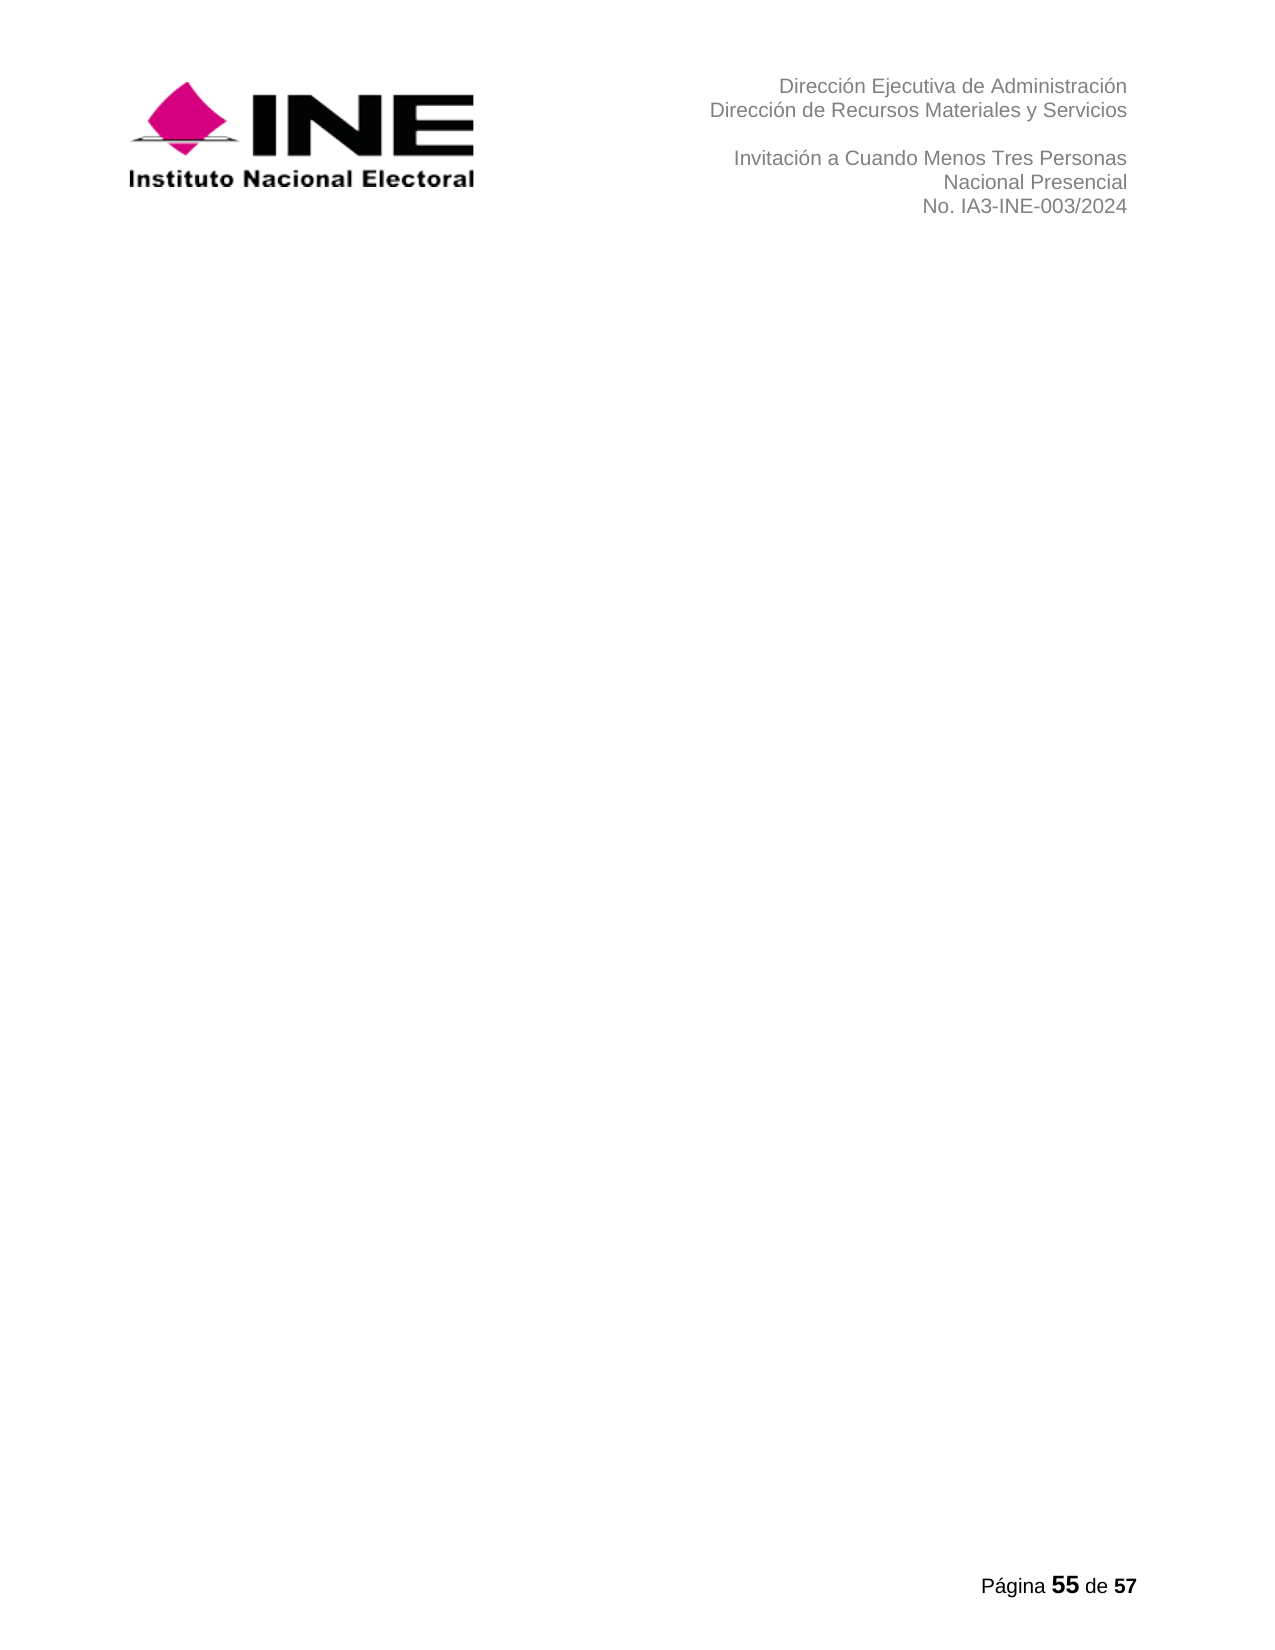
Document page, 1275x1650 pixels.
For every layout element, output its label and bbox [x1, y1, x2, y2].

picture [129, 82, 474, 187]
